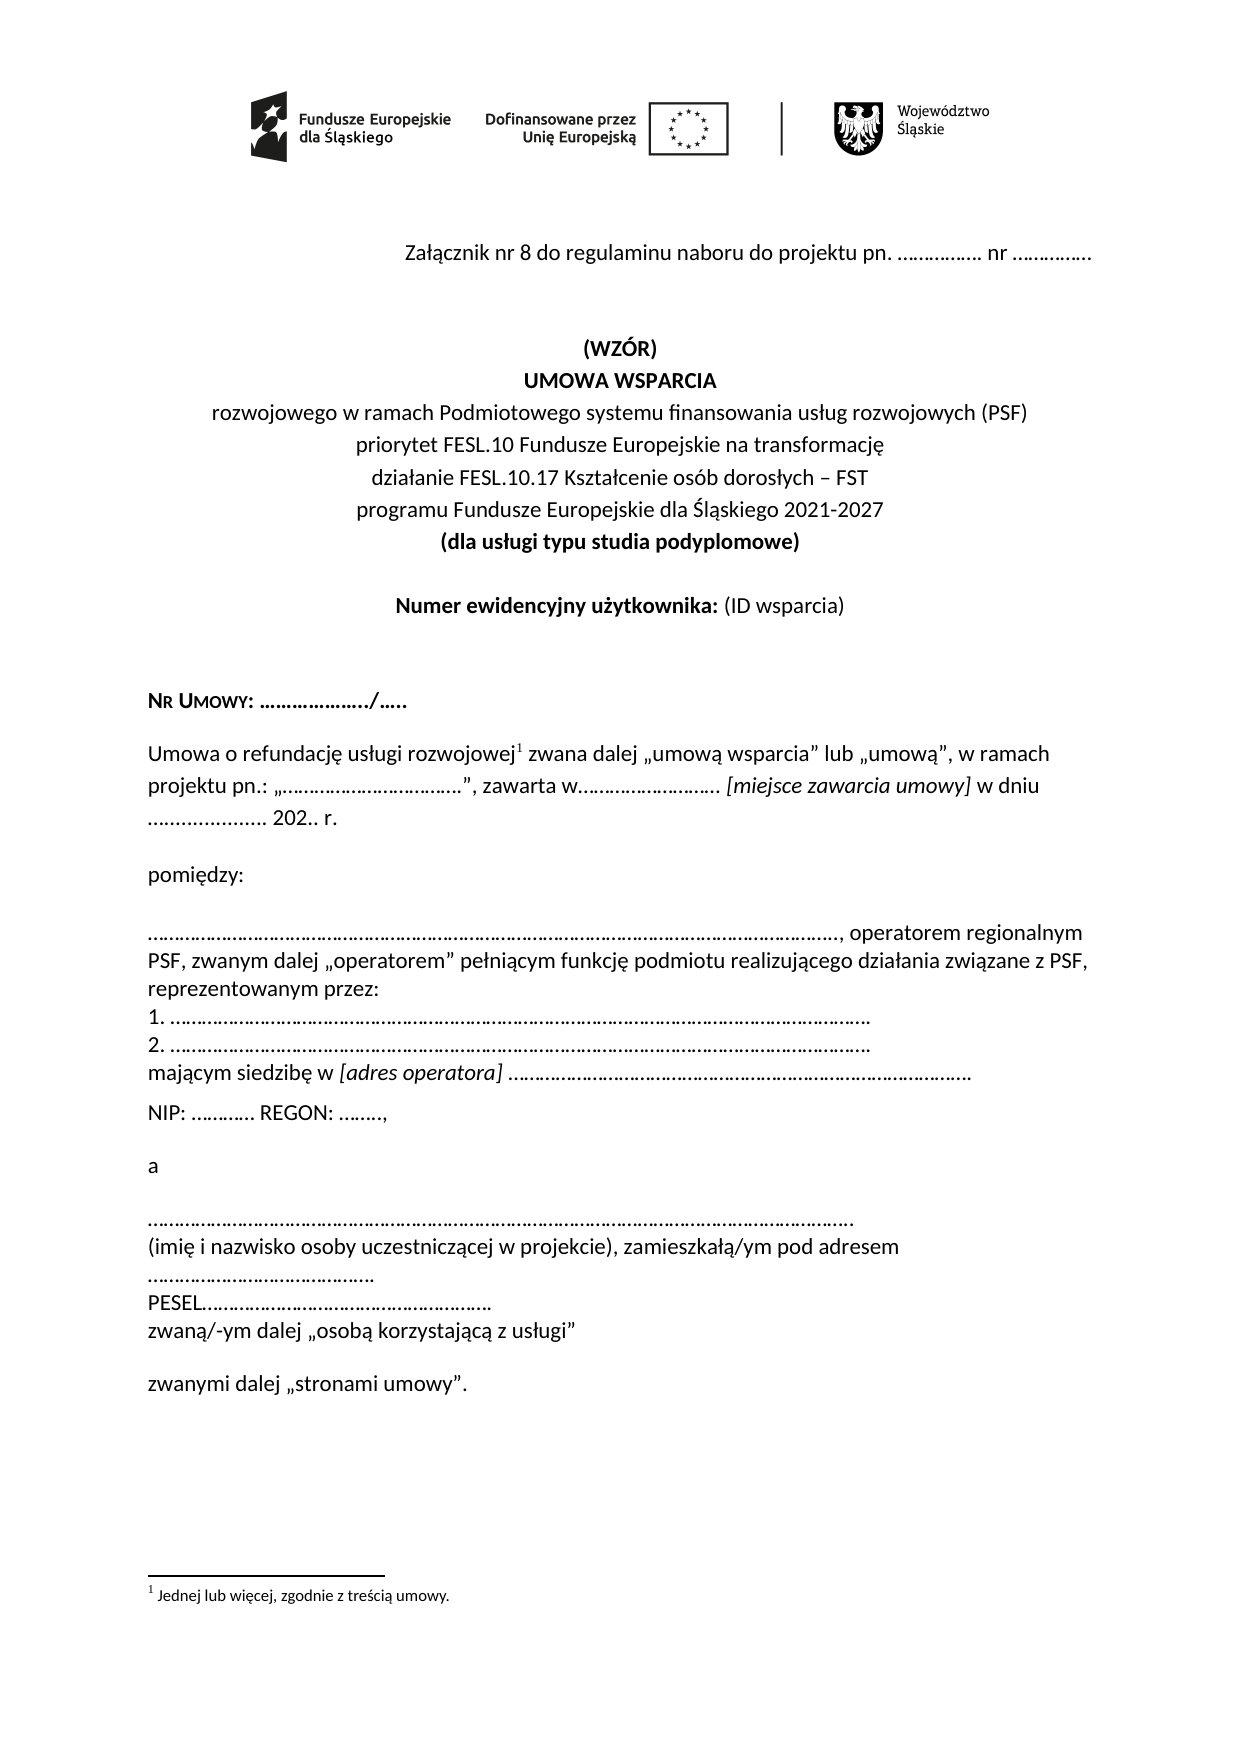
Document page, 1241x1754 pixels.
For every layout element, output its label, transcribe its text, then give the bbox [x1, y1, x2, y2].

text rozwojowego w ramach Podmiotowego systemu finansowania usług rozwojowych (PSF) [148, 398, 1093, 426]
text a [148, 1151, 1093, 1179]
text Numer ewidencyjny użytkownika: (ID wsparcia) [148, 591, 1093, 619]
text PESEL………………………………………………. [148, 1288, 1093, 1317]
text NIP: ………… REGON: …….., [148, 1098, 1093, 1126]
text (WZÓR) [148, 334, 1093, 362]
text (imię i nazwisko osoby uczestniczącej w projekcie), zamieszkałą/ym pod adresem ……………………………………. [148, 1232, 1093, 1288]
text priorytet FESL.10 Fundusze Europejskie na transformację [148, 430, 1093, 458]
text 2. ……………………………………………………………………………………………………………………. [148, 1030, 1093, 1058]
picture [233, 73, 1007, 180]
text zwanymi dalej „stronami umowy”. [148, 1369, 1093, 1398]
text 1. ……………………………………………………………………………………………………………………. [148, 1002, 1093, 1030]
text zwaną/-ym dalej „osobą korzystającą z usługi” [148, 1317, 1093, 1344]
text Umowa o refundację usługi rozwojowej zwana dalej „umową wsparcia” lub „umową”, w ramach projektu pn.: „…………………………….”, zawarta w……………………… [miejsce zawarcia umowy] w dniu ….................. 202.. r. [148, 739, 1093, 831]
text Nr Umowy: ………………../….. [148, 686, 1093, 714]
text działanie FESL.10.17 Kształcenie osób dorosłych – FST [148, 463, 1093, 491]
text ………………………………………………………………………………………………………………….., operatorem regionalnym PSF, zwanym dalej „operatorem” pełniącym funkcję podmiotu realizującego działania związane z PSF, reprezentowanym przez: [148, 918, 1093, 1002]
text mającym siedzibę w [adres operatora] ……………………………………………………………………………. [148, 1058, 1093, 1086]
text programu Fundusze Europejskie dla Śląskiego 2021-2027 [148, 495, 1093, 523]
text UMOWA WSPARCIA [148, 366, 1093, 394]
text Załącznik nr 8 do regulaminu naboru do projektu pn. ……………. nr …………… [148, 238, 1093, 266]
text …………………………………………………………………………………………………………………….. [148, 1204, 1093, 1232]
text (dla usługi typu studia podyplomowe) [148, 527, 1093, 555]
text pomiędzy: [148, 861, 1093, 889]
